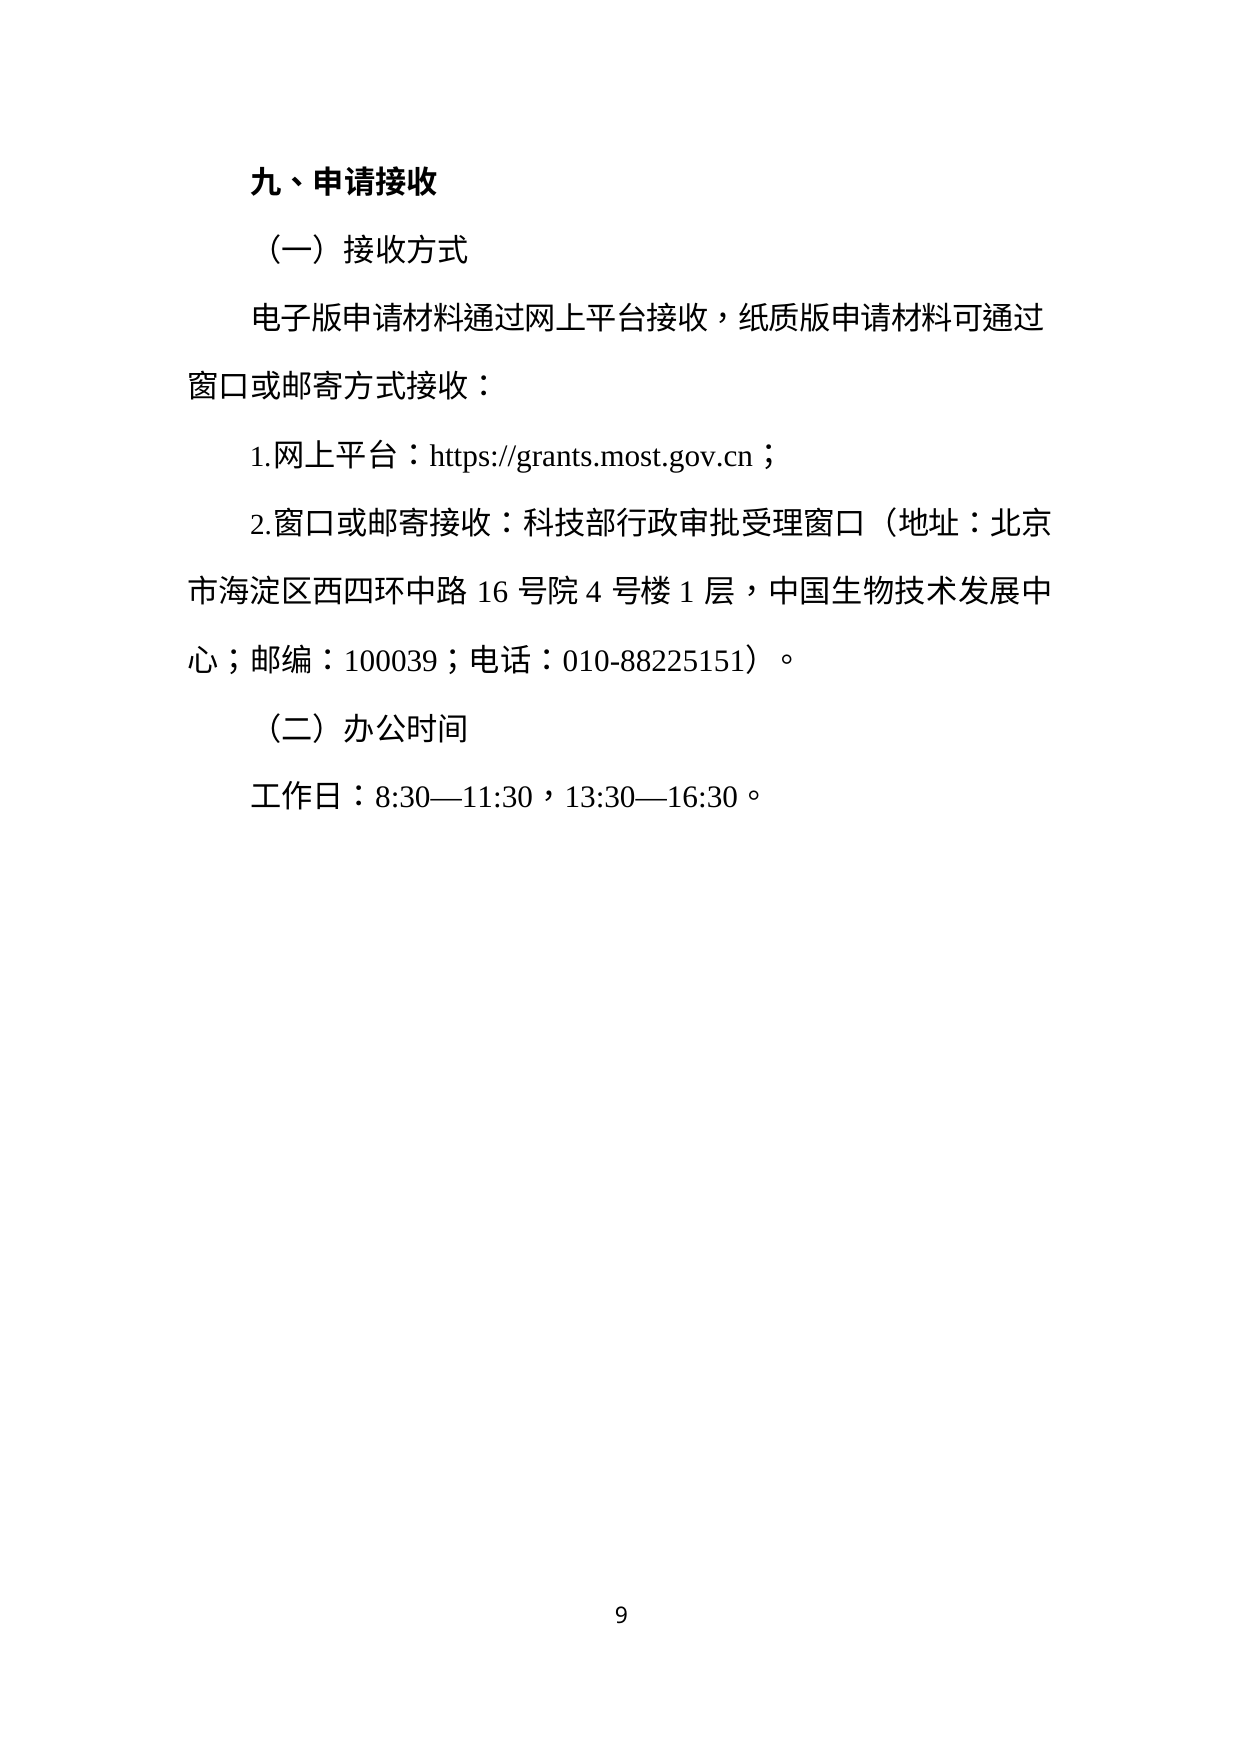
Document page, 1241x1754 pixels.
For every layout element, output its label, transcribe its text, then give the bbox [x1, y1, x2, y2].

subtitle 九、申请接收 [250, 161, 1155, 203]
text （二）办公时间 [250, 707, 1155, 749]
text 电子版申请材料通过网上平台接收，纸质版申请材料可通过窗口或邮寄方式接收： [187, 296, 1053, 407]
text 工作日：8:30—11:30，13:30—16:30。 [250, 774, 1155, 817]
list 网上平台：https://grants.most.gov.cn； [249, 433, 1155, 476]
list 窗口或邮寄接收：科技部行政审批受理窗口（地址：北京市海淀区西四环中路 16 号院 4 号楼 1 层，中国生物技术发展中心；邮编：100039；电话：010-88225151）。 [187, 501, 1053, 680]
text （一）接收方式 [250, 228, 1155, 271]
